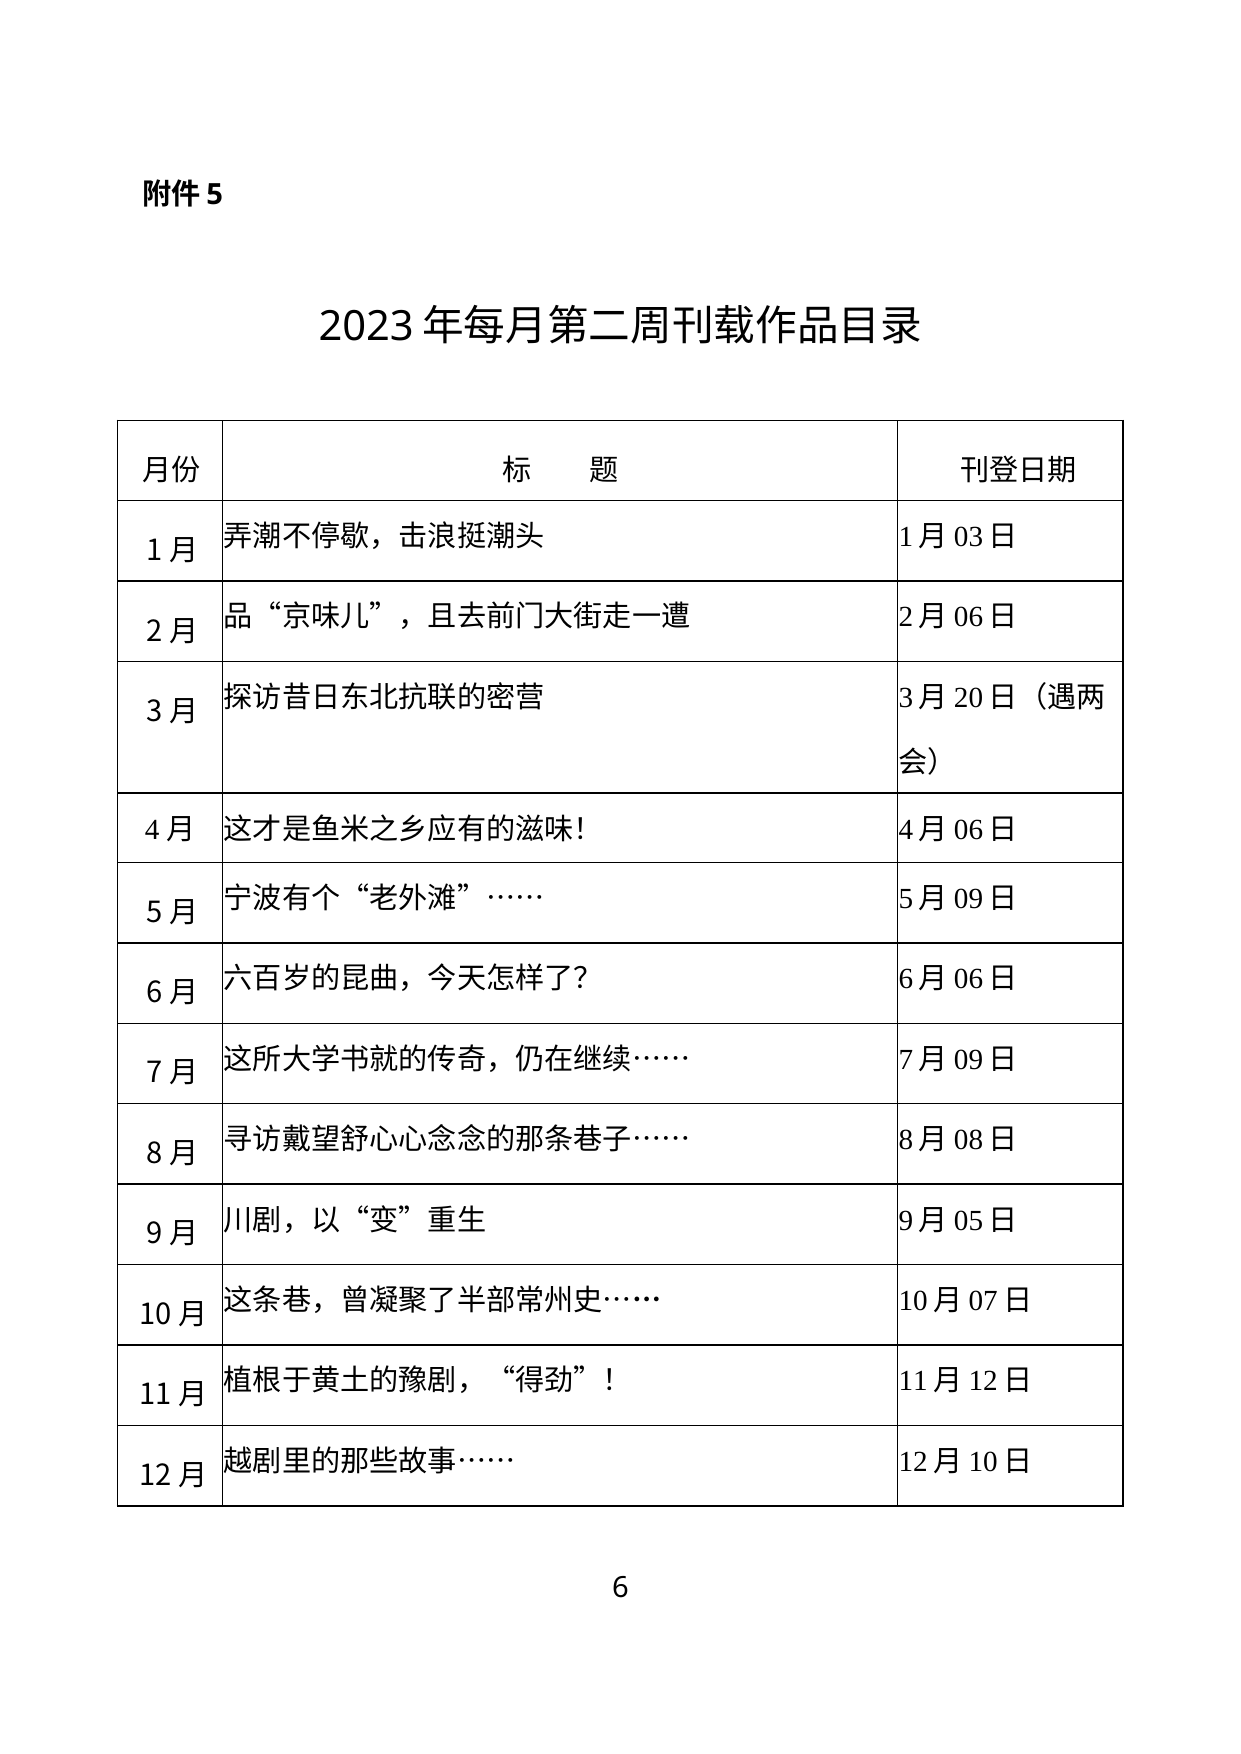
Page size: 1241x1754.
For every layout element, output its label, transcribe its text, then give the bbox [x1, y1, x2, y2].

table_cell 六百岁的昆曲，今天怎样了？ [223, 944, 897, 1022]
table_cell 10 月 [118, 1265, 222, 1344]
table_cell 12月10日 [898, 1426, 1122, 1505]
table_header 刊登日期 [898, 421, 1122, 500]
table_cell 1月03日 [898, 501, 1122, 580]
table_cell 11 月 [118, 1346, 222, 1424]
text 2023年每月第二周刊载作品目录 [142, 289, 1098, 354]
table_cell 4 月 [118, 794, 222, 861]
table_cell 12 月 [118, 1426, 222, 1505]
table_cell 5月09日 [898, 863, 1122, 942]
table_cell 3 月 [118, 662, 222, 792]
table_cell 这才是鱼米之乡应有的滋味！ [223, 794, 897, 861]
table_cell 5 月 [118, 863, 222, 942]
table_cell 6月06日 [898, 944, 1122, 1022]
table_cell 川剧，以“变”重生 [223, 1185, 897, 1264]
table_cell 6 月 [118, 944, 222, 1022]
table_cell 这所大学书就的传奇，仍在继续…… [223, 1024, 897, 1103]
table_cell 4月06日 [898, 794, 1122, 861]
table_cell 弄潮不停歇，击浪挺潮头 [223, 501, 897, 580]
table_cell 9 月 [118, 1185, 222, 1264]
table_cell 7 月 [118, 1024, 222, 1103]
table_cell 2月06日 [898, 582, 1122, 661]
table_cell 3月20日（遇两会） [898, 662, 1122, 792]
table_cell 探访昔日东北抗联的密营 [223, 662, 897, 792]
table_header 月份 [118, 421, 222, 500]
table_cell 7月09日 [898, 1024, 1122, 1103]
table_cell 10月07日 [898, 1265, 1122, 1344]
table_cell 2 月 [118, 582, 222, 661]
table_cell 8 月 [118, 1104, 222, 1183]
table_header 标 题 [223, 421, 897, 500]
table_cell 1 月 [118, 501, 222, 580]
text 附件5 [142, 159, 1098, 224]
table_cell 11月12日 [898, 1346, 1122, 1424]
table_cell 植根于黄土的豫剧，“得劲”！ [223, 1346, 897, 1424]
table_cell 这条巷，曾凝聚了半部常州史…… [223, 1265, 897, 1344]
table_cell 8月08日 [898, 1104, 1122, 1183]
table_cell 9月05日 [898, 1185, 1122, 1264]
table_cell 越剧里的那些故事…… [223, 1426, 897, 1505]
table_cell 宁波有个“老外滩”…… [223, 863, 897, 942]
table_cell 寻访戴望舒心心念念的那条巷子…… [223, 1104, 897, 1183]
table_cell 品“京味儿”，且去前门大街走一遭 [223, 582, 897, 661]
